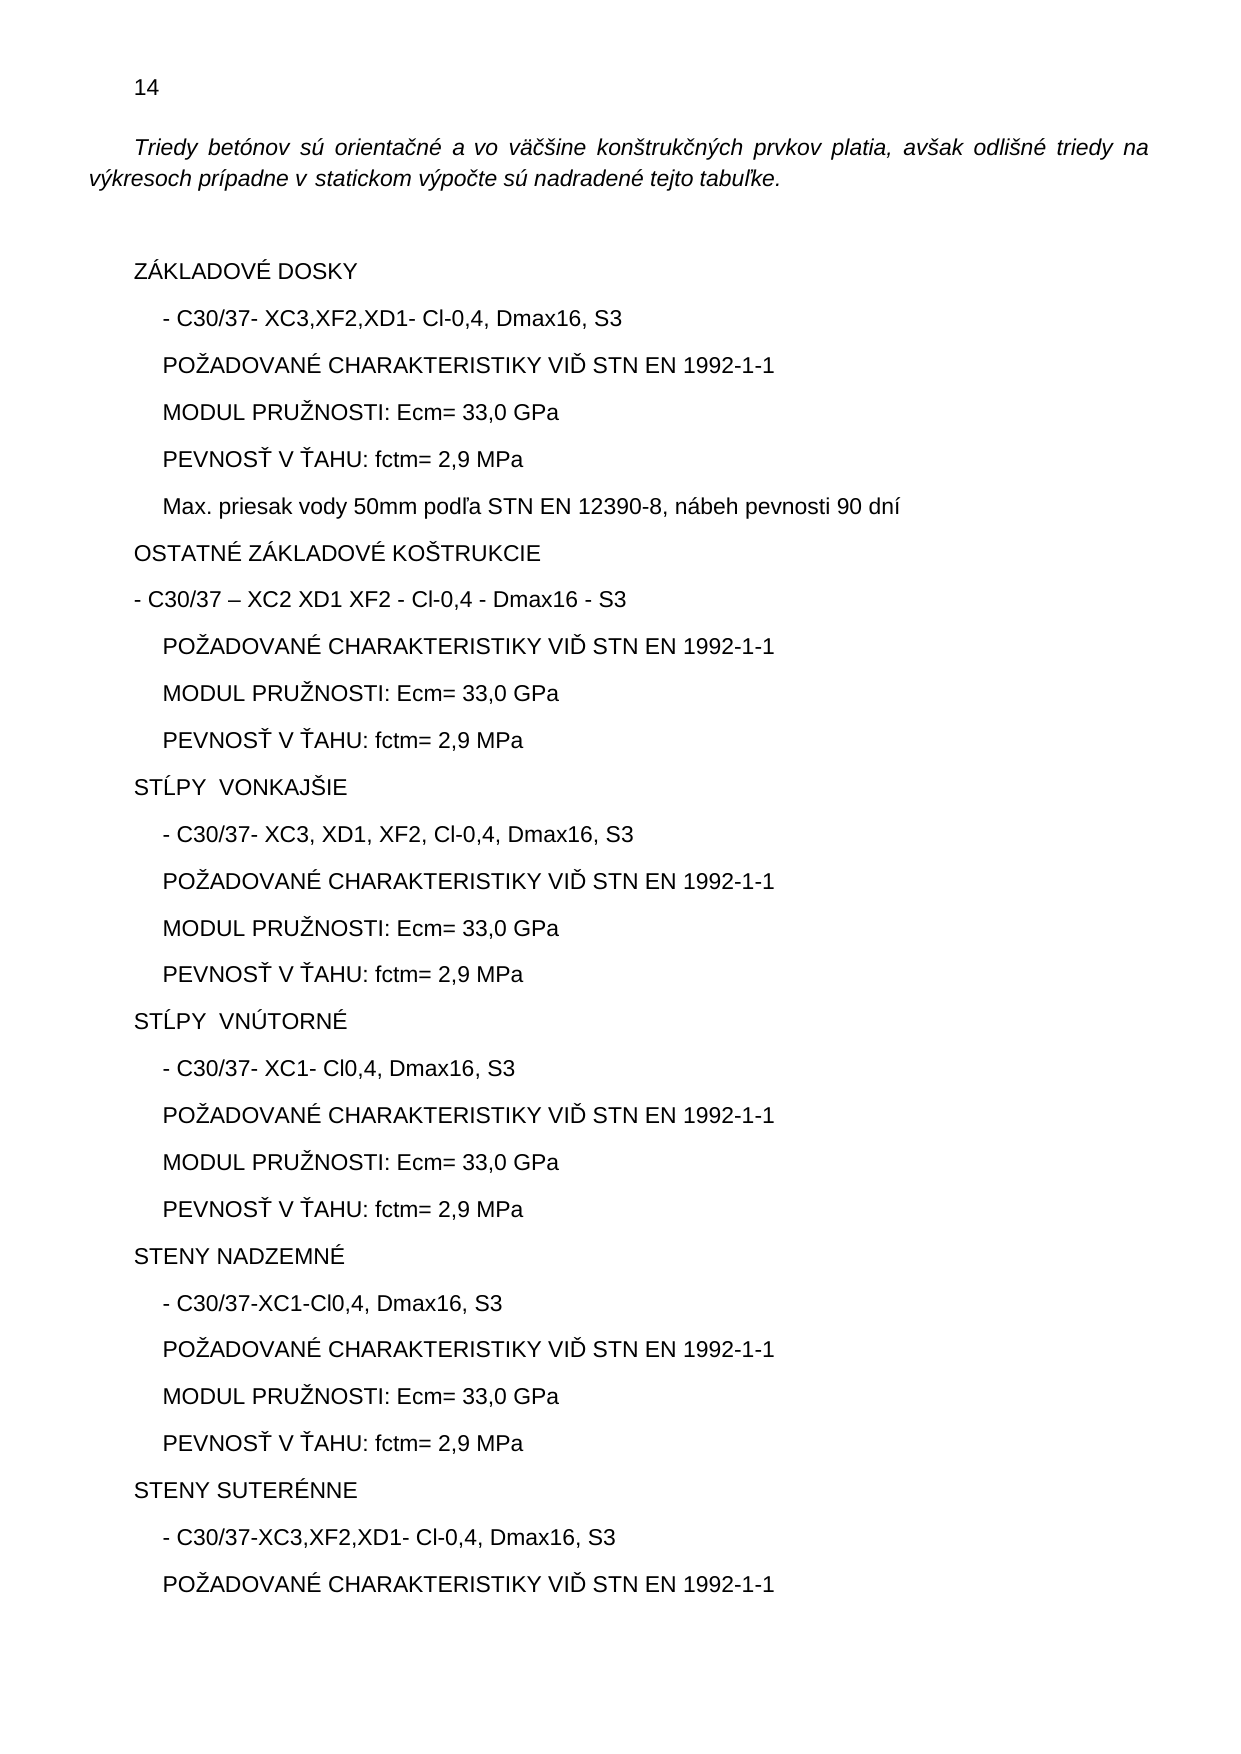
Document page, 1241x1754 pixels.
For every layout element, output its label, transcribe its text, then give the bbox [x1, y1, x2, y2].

text - C30/37 – XC2 XD1 XF2 - Cl-0,4 - Dmax16 - S3 [89, 586, 1152, 613]
text STĹPY VONKAJŠIE [89, 774, 1152, 800]
text STĹPY VNÚTORNÉ [89, 1008, 1152, 1034]
text PEVNOSŤ V ŤAHU: fctm= 2,9 MPa [89, 1196, 1152, 1222]
text MODUL PRUŽNOSTI: Ecm= 33,0 GPa [89, 680, 1152, 706]
text - C30/37- XC3,XF2,XD1- Cl-0,4, Dmax16, S3 [89, 305, 1152, 331]
text - C30/37-XC3,XF2,XD1- Cl-0,4, Dmax16, S3 [89, 1524, 1152, 1550]
text POŽADOVANÉ CHARAKTERISTIKY VIĎ STN EN 1992-1-1 [89, 1336, 1152, 1363]
text Max. priesak vody 50mm podľa STN EN 12390-8, nábeh pevnosti 90 dní [89, 493, 1152, 519]
text MODUL PRUŽNOSTI: Ecm= 33,0 GPa [89, 914, 1152, 941]
text POŽADOVANÉ CHARAKTERISTIKY VIĎ STN EN 1992-1-1 [89, 633, 1152, 659]
text - C30/37-XC1-Cl0,4, Dmax16, S3 [89, 1289, 1152, 1316]
text PEVNOSŤ V ŤAHU: fctm= 2,9 MPa [89, 1430, 1152, 1456]
text MODUL PRUŽNOSTI: Ecm= 33,0 GPa [89, 1383, 1152, 1409]
text POŽADOVANÉ CHARAKTERISTIKY VIĎ STN EN 1992-1-1 [89, 1102, 1152, 1128]
text POŽADOVANÉ CHARAKTERISTIKY VIĎ STN EN 1992-1-1 [89, 352, 1152, 378]
text STENY NADZEMNÉ [89, 1243, 1152, 1269]
text PEVNOSŤ V ŤAHU: fctm= 2,9 MPa [89, 961, 1152, 988]
text POŽADOVANÉ CHARAKTERISTIKY VIĎ STN EN 1992-1-1 [89, 868, 1152, 894]
text Triedy betónov sú orientačné a vo väčšine konštrukčných prvkov platia, avšak odlišné triedy na výkresoch prípadne v statickom výpočte sú nadradené tejto tabuľke. [89, 134, 1152, 191]
text ZÁKLADOVÉ DOSKY [89, 258, 1152, 284]
text PEVNOSŤ V ŤAHU: fctm= 2,9 MPa [89, 727, 1152, 753]
text OSTATNÉ ZÁKLADOVÉ KOŠTRUKCIE [89, 539, 1152, 566]
text PEVNOSŤ V ŤAHU: fctm= 2,9 MPa [89, 446, 1152, 472]
text - C30/37- XC3, XD1, XF2, Cl-0,4, Dmax16, S3 [89, 821, 1152, 847]
text MODUL PRUŽNOSTI: Ecm= 33,0 GPa [89, 1149, 1152, 1175]
text POŽADOVANÉ CHARAKTERISTIKY VIĎ STN EN 1992-1-1 [89, 1571, 1152, 1597]
text STENY SUTERÉNNE [89, 1477, 1152, 1503]
text - C30/37- XC1- Cl0,4, Dmax16, S3 [89, 1055, 1152, 1081]
text MODUL PRUŽNOSTI: Ecm= 33,0 GPa [89, 399, 1152, 425]
